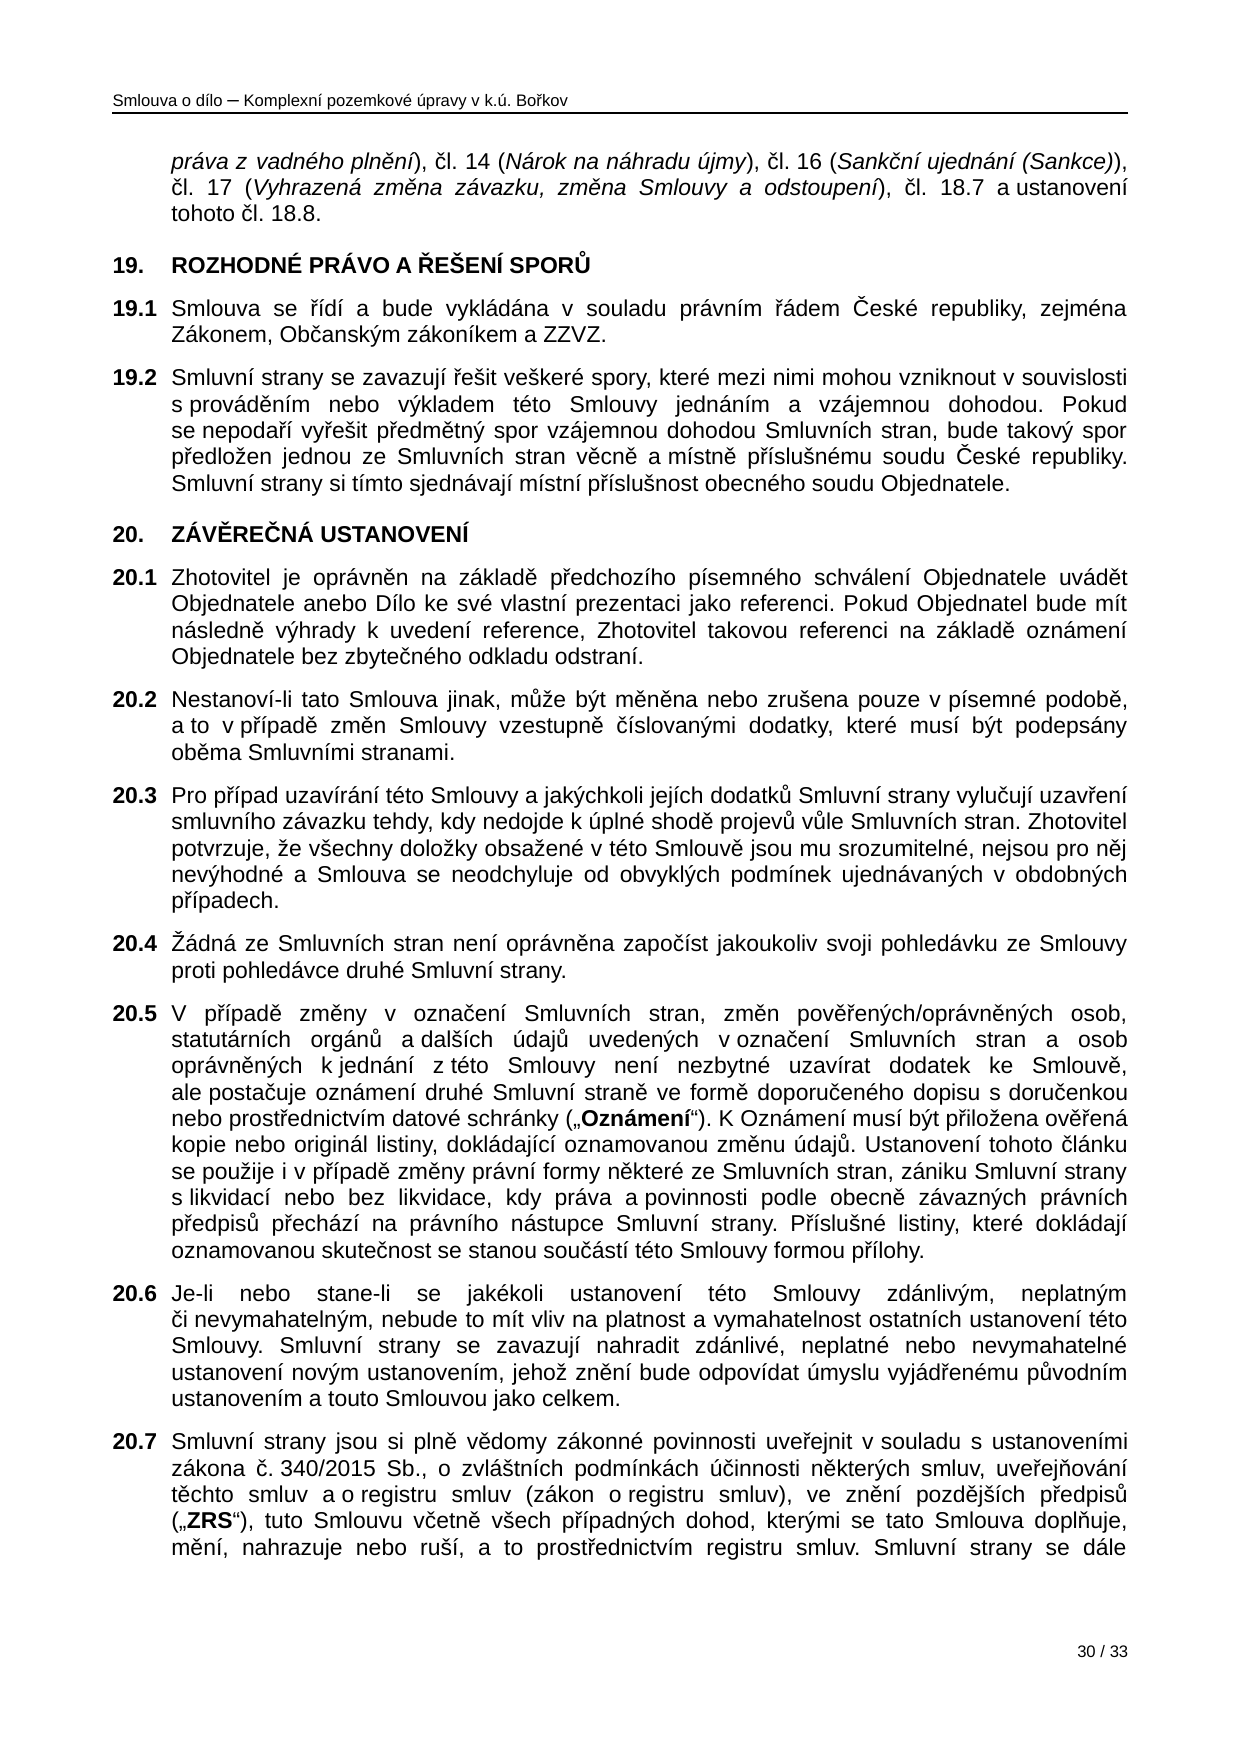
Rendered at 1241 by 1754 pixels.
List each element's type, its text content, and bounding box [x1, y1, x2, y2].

text Závěrečná ustanovení [112, 521, 1128, 547]
text Smluvní strany se zavazují řešit veškeré spory, které mezi nimi mohou vzniknout v souvislosti s prováděním nebo výkladem této Smlouvy jednáním a vzájemnou dohodou. Pokud se nepodaří vyřešit předmětný spor vzájemnou dohodou Smluvních stran, bude takový spor předložen jednou ze Smluvních stran věcně a místně příslušnému soudu České republiky. Smluvní strany si tímto sjednávají místní příslušnost obecného soudu Objednatele. [112, 364, 1128, 496]
text Pro případ uzavírání této Smlouvy a jakýchkoli jejích dodatků Smluvní strany vylučují uzavření smluvního závazku tehdy, kdy nedojde k úplné shodě projevů vůle Smluvních stran. Zhotovitel potvrzuje, že všechny doložky obsažené v této Smlouvě jsou mu srozumitelné, nejsou pro něj nevýhodné a Smlouva se neodchyluje od obvyklých podmínek ujednávaných v obdobných případech. [112, 782, 1128, 913]
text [112, 1428, 1128, 1560]
text Je-li nebo stane-li se jakékoli ustanovení této Smlouvy zdánlivým, neplatným či nevymahatelným, nebude to mít vliv na platnost a vymahatelnost ostatních ustanovení této Smlouvy. Smluvní strany se zavazují nahradit zdánlivé, neplatné nebo nevymahatelné ustanovení novým ustanovením, jehož znění bude odpovídat úmyslu vyjádřenému původním ustanovením a touto Smlouvou jako celkem. [112, 1280, 1128, 1412]
text Nestanoví-li tato Smlouva jinak, může být měněna nebo zrušena pouze v písemné podobě, a to v případě změn Smlouvy vzestupně číslovanými dodatky, které musí být podepsány oběma Smluvními stranami. [112, 686, 1128, 765]
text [112, 148, 1128, 227]
text V případě změny v označení Smluvních stran, změn pověřených/oprávněných osob, statutárních orgánů a dalších údajů uvedených v označení Smluvních stran a osob oprávněných k jednání z této Smlouvy není nezbytné uzavírat dodatek ke Smlouvě, ale postačuje oznámení druhé Smluvní straně ve formě doporučeného dopisu s doručenkou nebo prostřednictvím datové schránky („Oznámení“). K Oznámení musí být přiložena ověřená kopie nebo originál listiny, dokládající oznamovanou změnu údajů. Ustanovení tohoto článku se použije i v případě změny právní formy některé ze Smluvních stran, zániku Smluvní strany s likvidací nebo bez likvidace, kdy práva a povinnosti podle obecně závazných právních předpisů přechází na právního nástupce Smluvní strany. Příslušné listiny, které dokládají oznamovanou skutečnost se stanou součástí této Smlouvy formou přílohy. [112, 999, 1128, 1263]
text Žádná ze Smluvních stran není oprávněna započíst jakoukoliv svoji pohledávku ze Smlouvy proti pohledávce druhé Smluvní strany. [112, 930, 1128, 983]
text Zhotovitel je oprávněn na základě předchozího písemného schválení Objednatele uvádět Objednatele anebo Dílo ke své vlastní prezentaci jako referenci. Pokud Objednatel bude mít následně výhrady k uvedení reference, Zhotovitel takovou referenci na základě oznámení Objednatele bez zbytečného odkladu odstraní. [112, 564, 1128, 669]
text Smlouva se řídí a bude vykládána v souladu právním řádem České republiky, zejména Zákonem, Občanským zákoníkem a ZZVZ. [112, 295, 1128, 347]
text Rozhodné právo a řešení sporů [112, 252, 1128, 278]
